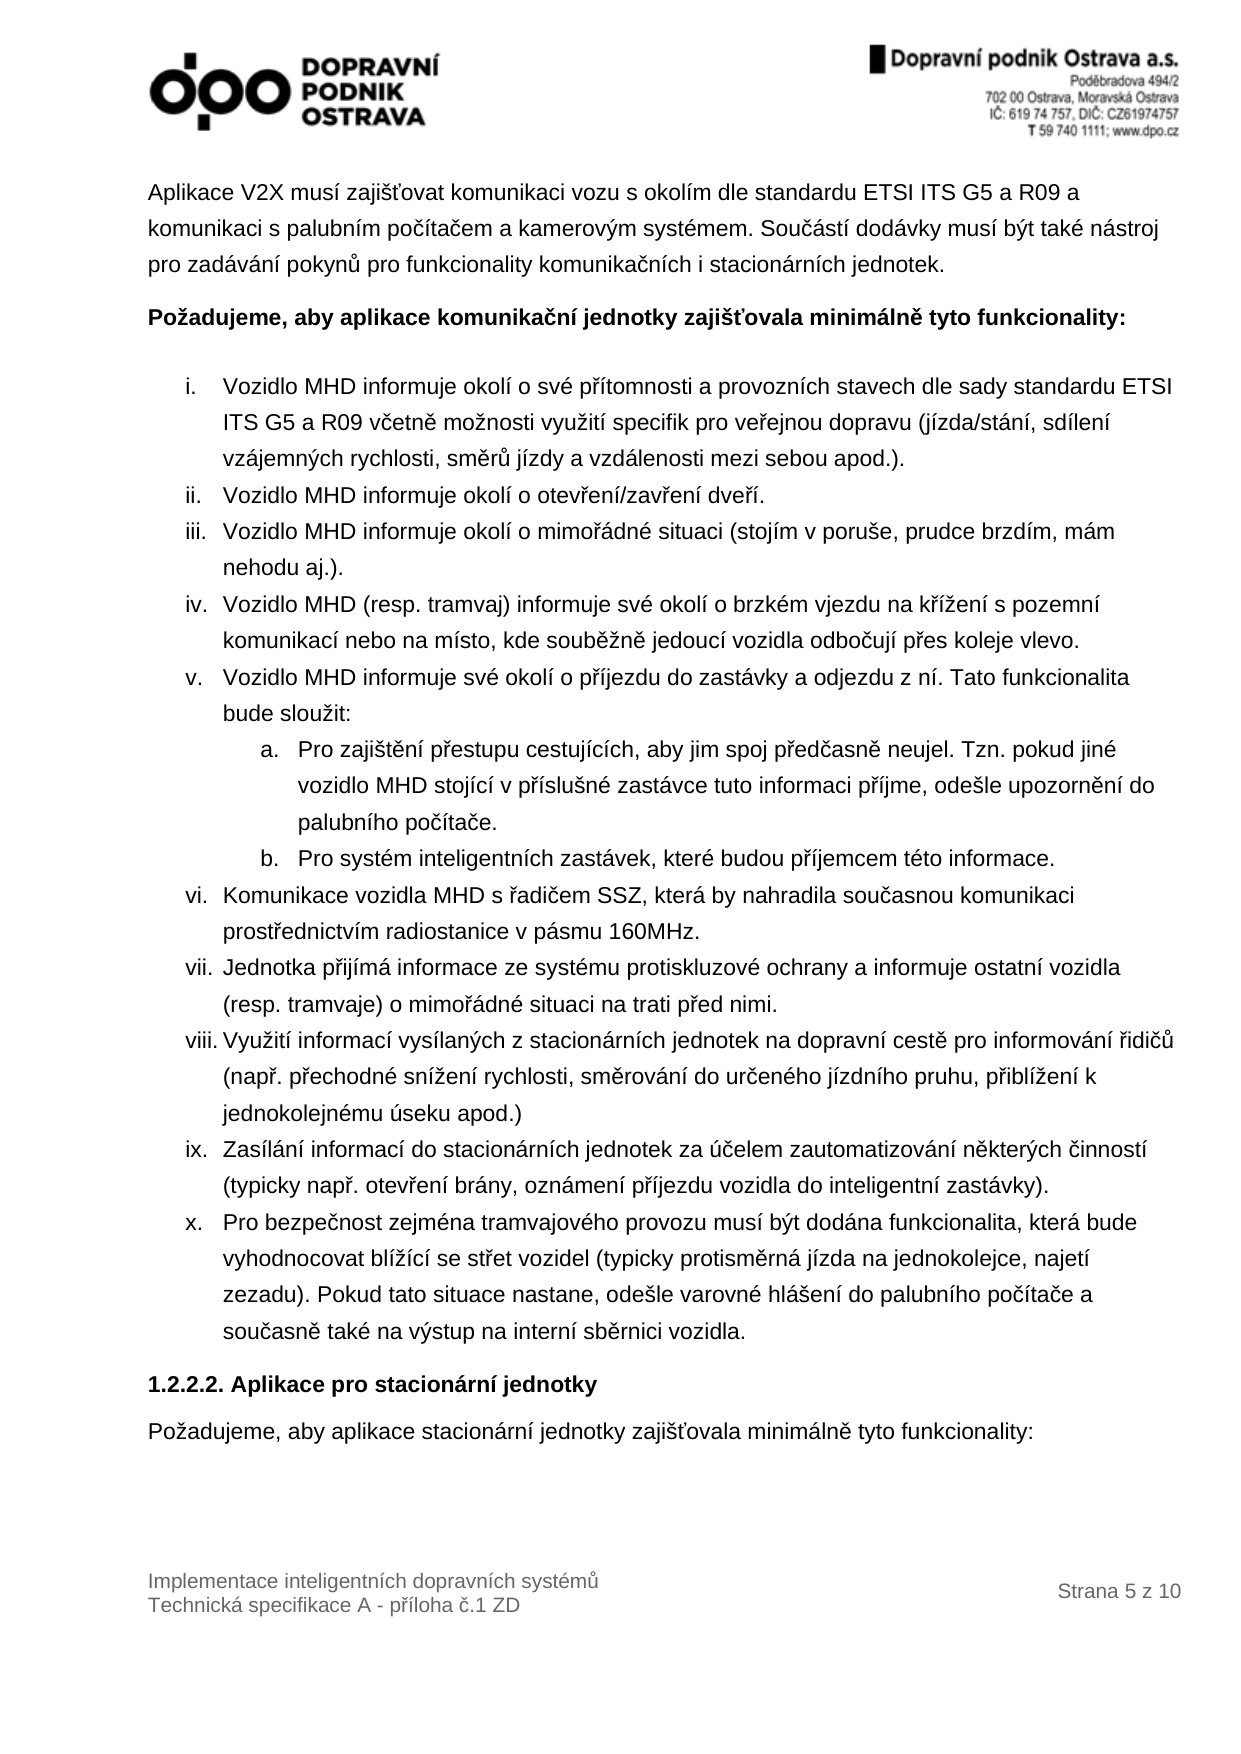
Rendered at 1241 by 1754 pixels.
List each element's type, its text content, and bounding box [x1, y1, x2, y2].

subtitle Vozidlo MHD informuje okolí o otevření/zavření dveří. [185, 482, 1181, 508]
subtitle Pro zajištění přestupu cestujících, aby jim spoj předčasně neujel. Tzn. pokud jiné vozidlo MHD stojící v příslušné zastávce tuto informaci příjme, odešle upozornění do palubního počítače. [260, 736, 1181, 835]
subtitle Pro bezpečnost zejména tramvajového provozu musí být dodána funkcionalita, která bude vyhodnocovat blížící se střet vozidel (typicky protisměrná jízda na jednokolejce, najetí zezadu). Pokud tato situace nastane, odešle varovné hlášení do palubního počítače a současně také na výstup na interní sběrnici vozidla. [185, 1209, 1181, 1344]
subtitle Pro systém inteligentních zastávek, které budou příjemcem této informace. [260, 845, 1181, 872]
subtitle Vozidlo MHD informuje okolí o své přítomnosti a provozních stavech dle sady standardu ETSI ITS G5 a R09 včetně možnosti využití specifik pro veřejnou dopravu (jízda/stání, sdílení vzájemných rychlosti, směrů jízdy a vzdálenosti mezi sebou apod.). [185, 373, 1181, 472]
subtitle Vozidlo MHD (resp. tramvaj) informuje své okolí o brzkém vjezdu na křížení s pozemní komunikací nebo na místo, kde souběžně jedoucí vozidla odbočují přes koleje vlevo. [185, 591, 1181, 653]
subtitle Jednotka přijímá informace ze systému protiskluzové ochrany a informuje ostatní vozidla (resp. tramvaje) o mimořádné situaci na trati před nimi. [185, 954, 1181, 1017]
subtitle Využití informací vysílaných z stacionárních jednotek na dopravní cestě pro informování řidičů (např. přechodné snížení rychlosti, směrování do určeného jízdního pruhu, přiblížení k jednokolejnému úseku apod.) [185, 1027, 1181, 1126]
picture [867, 42, 1182, 142]
subtitle Vozidlo MHD informuje okolí o mimořádné situaci (stojím v poruše, prudce brzdím, mám nehodu aj.). [185, 518, 1181, 581]
subtitle Požadujeme, aby aplikace stacionární jednotky zajišťovala minimálně tyto funkcionality: [148, 1418, 1181, 1444]
subtitle 1.2.2.2. Aplikace pro stacionární jednotky [148, 1371, 1181, 1397]
subtitle Požadujeme, aby aplikace komunikační jednotky zajišťovala minimálně tyto funkcionality: [148, 304, 1181, 331]
subtitle Vozidlo MHD informuje své okolí o příjezdu do zastávky a odjezdu z ní. Tato funkcionalita bude sloužit: [185, 663, 1181, 726]
subtitle Zasílání informací do stacionárních jednotek za účelem zautomatizování některých činností (typicky např. otevření brány, oznámení příjezdu vozidla do inteligentní zastávky). [185, 1136, 1181, 1199]
subtitle Aplikace V2X musí zajišťovat komunikaci vozu s okolím dle standardu ETSI ITS G5 a R09 a komunikaci s palubním počítačem a kamerovým systémem. Součástí dodávky musí být také nástroj pro zadávání pokynů pro funkcionality komunikačních i stacionárních jednotek. [148, 178, 1181, 277]
subtitle Komunikace vozidla MHD s řadičem SSZ, která by nahradila současnou komunikaci prostřednictvím radiostanice v pásmu 160MHz. [185, 882, 1181, 944]
picture [147, 50, 444, 134]
